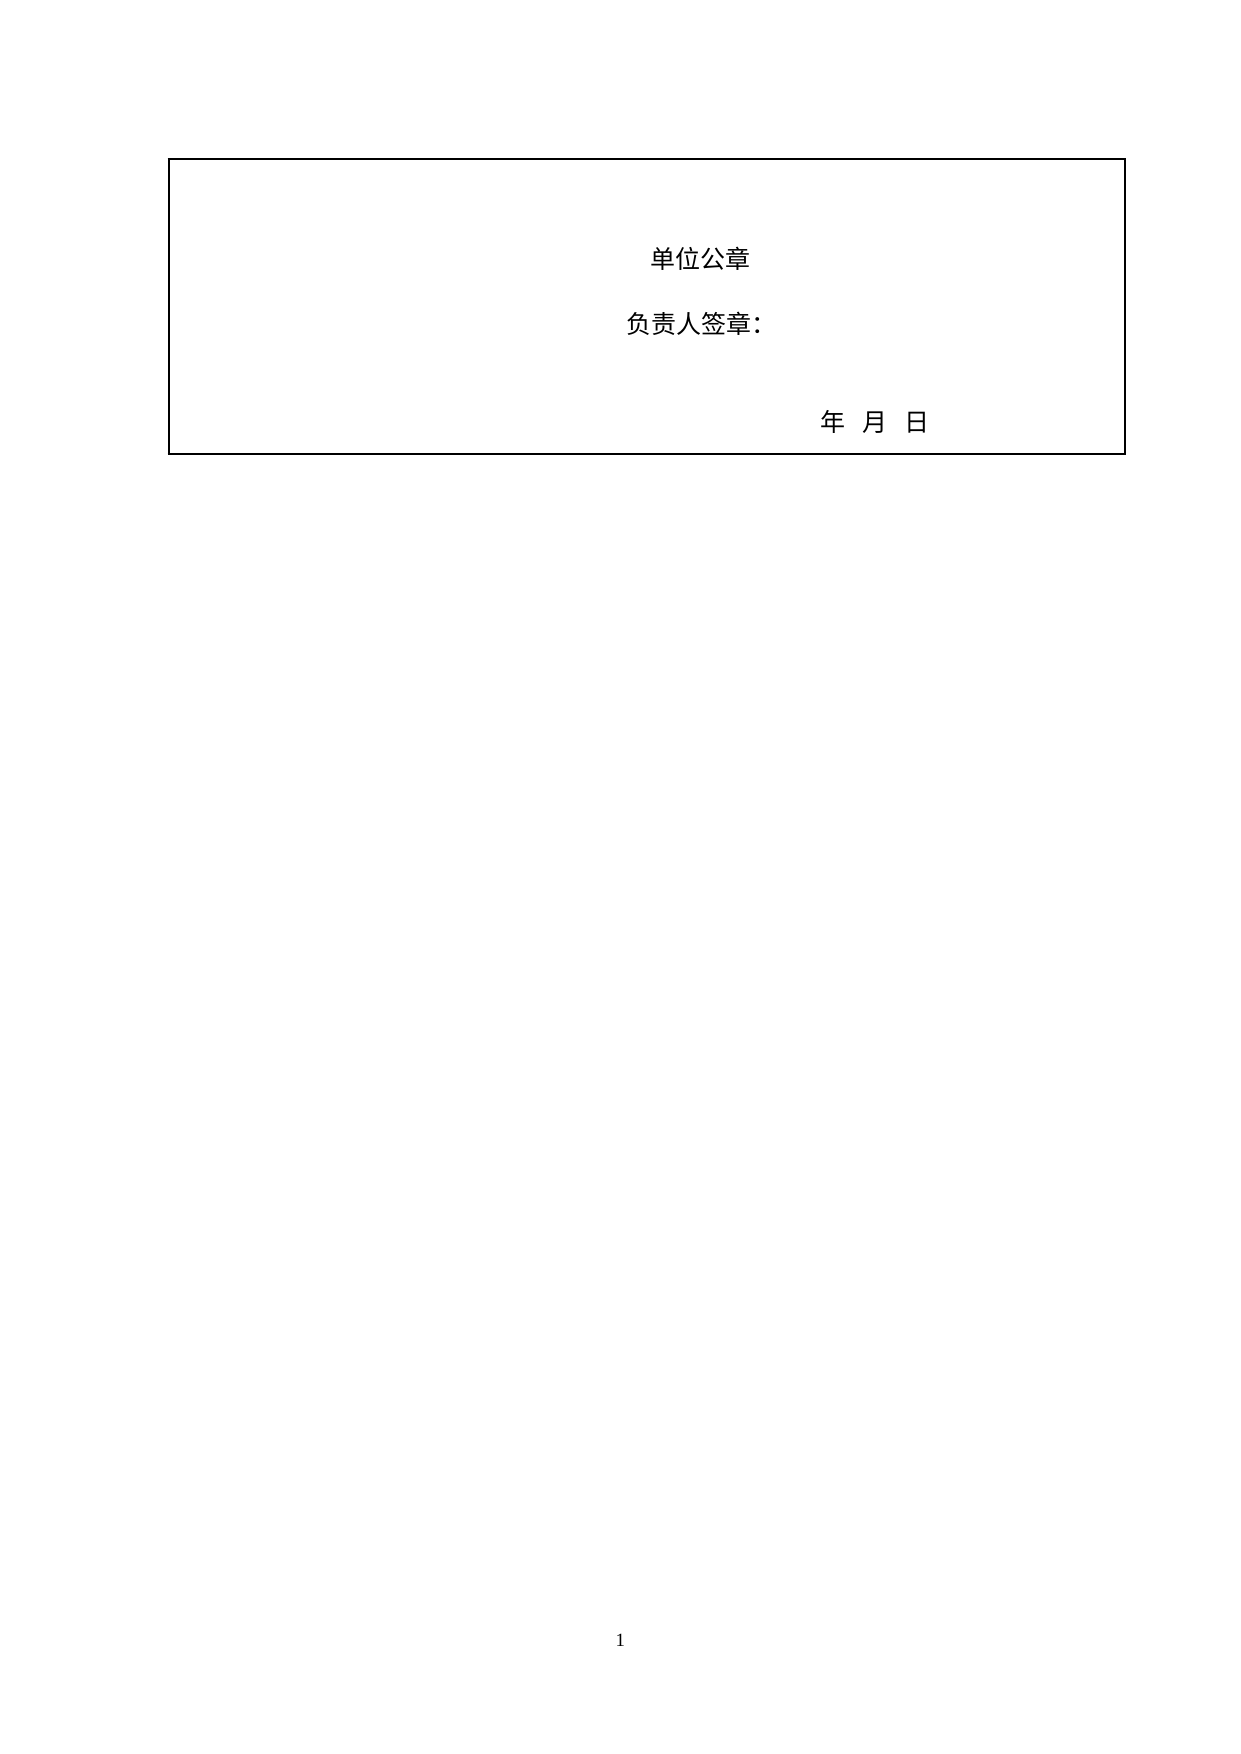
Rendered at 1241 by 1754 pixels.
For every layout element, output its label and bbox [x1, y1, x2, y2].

table_header [170, 160, 1124, 453]
